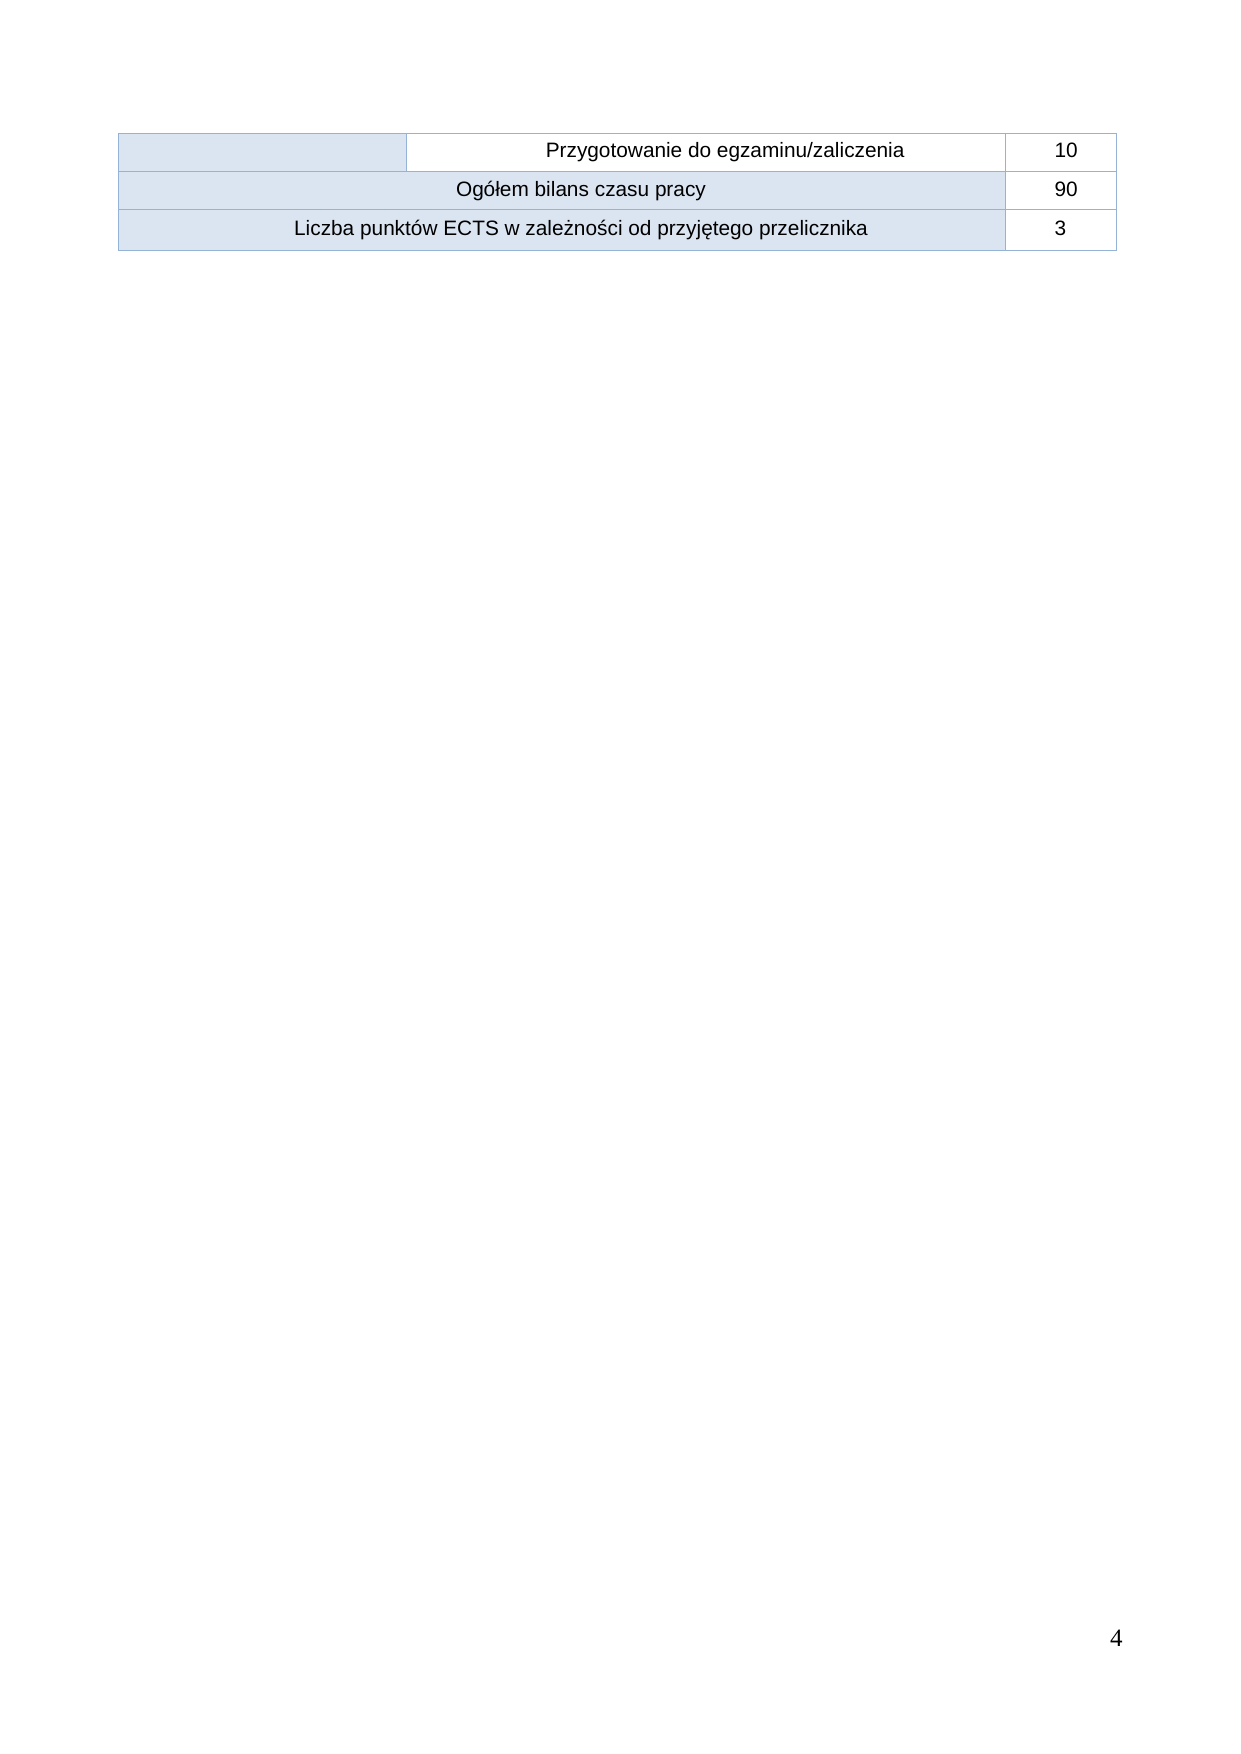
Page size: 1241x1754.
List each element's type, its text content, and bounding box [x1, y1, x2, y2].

table_cell Przygotowanie do egzaminu/zaliczenia [407, 134, 1005, 171]
table_cell 10 [1006, 134, 1116, 171]
table_cell Liczba punktów ECTS w zależności od przyjętego przelicznika [119, 210, 1005, 250]
table_cell 3 [1006, 210, 1116, 250]
table_cell Ogółem bilans czasu pracy [119, 172, 1005, 209]
table_cell 90 [1006, 172, 1116, 209]
